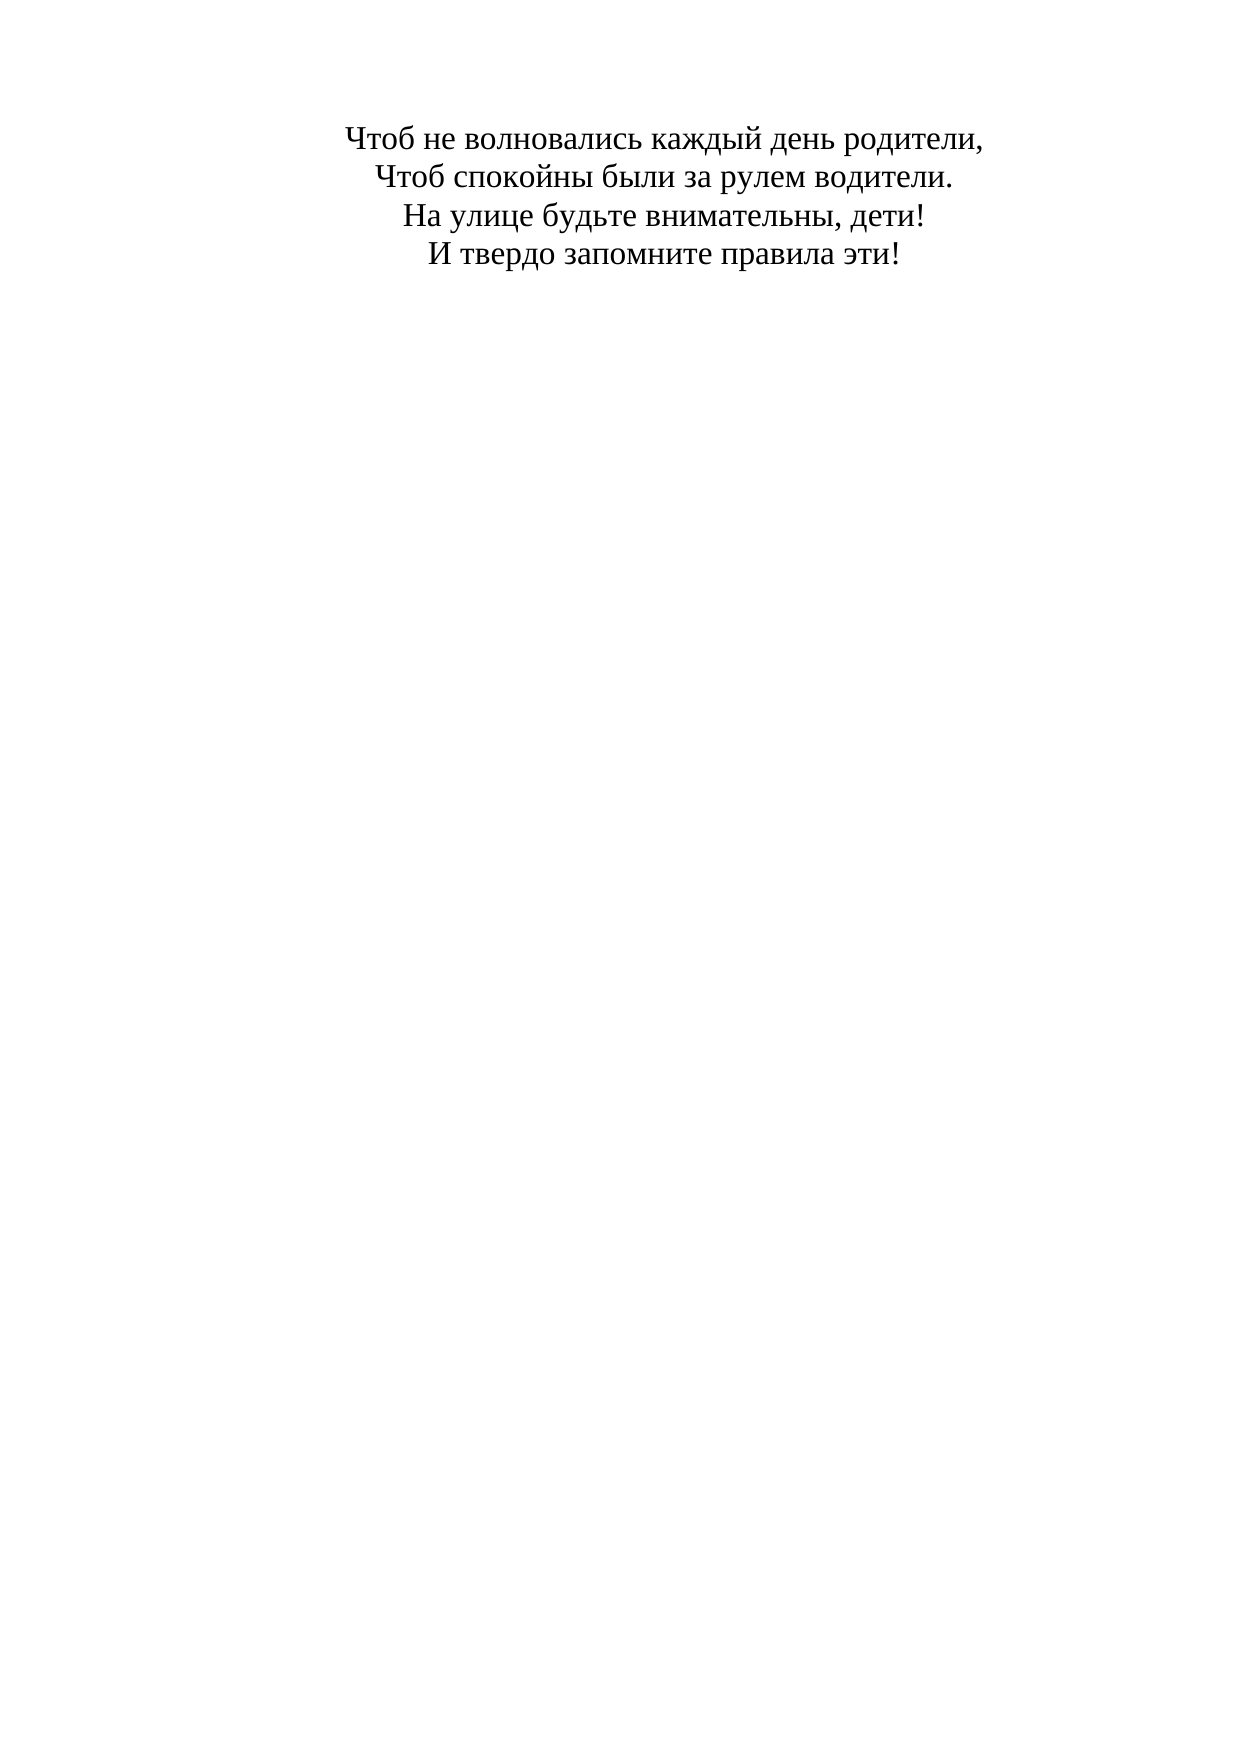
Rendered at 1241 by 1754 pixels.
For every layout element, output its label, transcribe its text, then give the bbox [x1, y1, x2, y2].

text Чтоб не волновались каждый день родители, [177, 118, 1152, 156]
text И твердо запомните правила эти! [177, 233, 1152, 271]
text Чтоб спокойны были за рулем водители. [177, 156, 1152, 195]
text На улице будьте внимательны, дети! [177, 195, 1152, 233]
